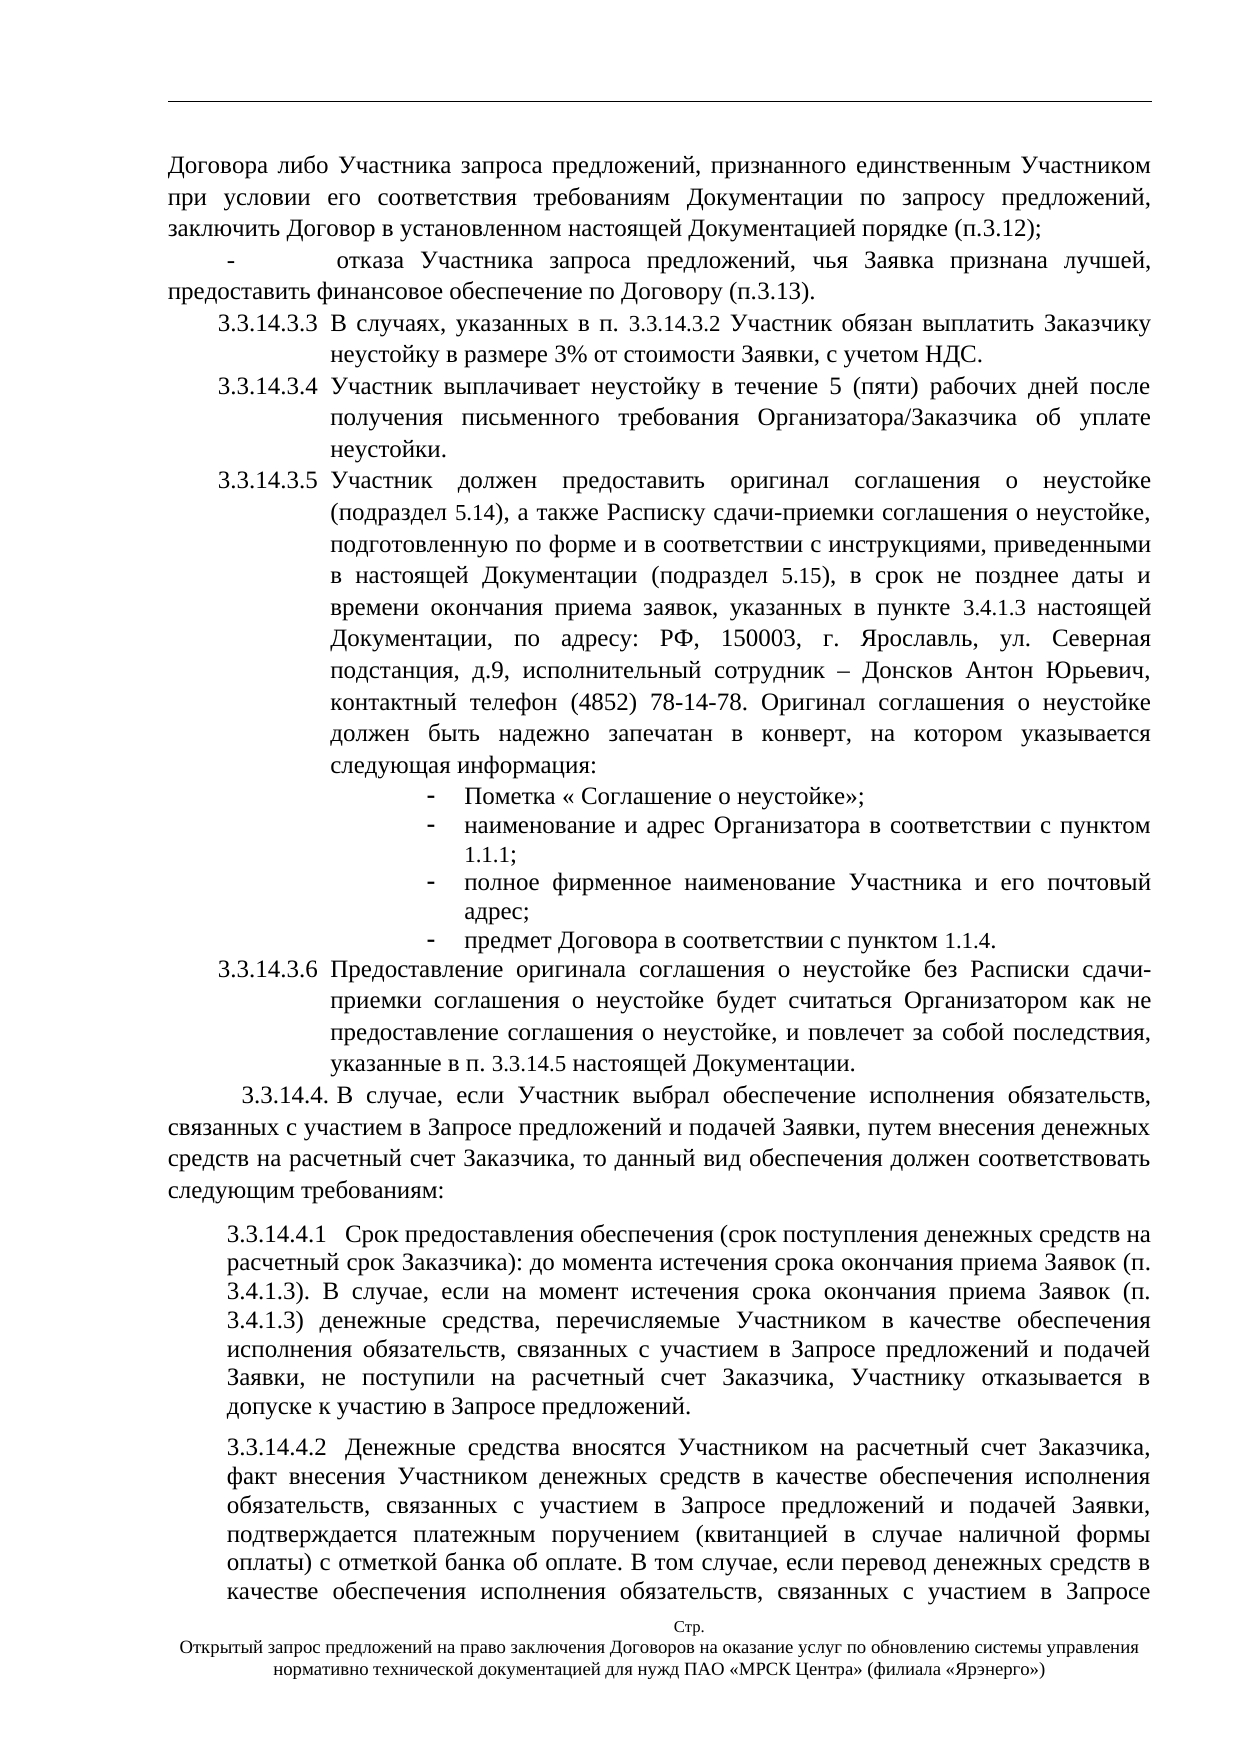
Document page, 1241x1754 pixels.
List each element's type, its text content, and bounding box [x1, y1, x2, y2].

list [227, 1432, 1152, 1605]
list предмет Договора в соответствии с пунктом 1.1.4. [427, 925, 1152, 954]
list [168, 150, 1152, 242]
list полное фирменное наименование Участника и его почтовый адрес; [427, 867, 1152, 925]
list Пометка « Соглашение о неустойке»; [427, 781, 1152, 810]
list Участник должен предоставить оригинал соглашения о неустойке (подраздел 5.14), а также Расписку сдачи-приемки соглашения о неустойке, подготовленную по форме и в соответствии с инструкциями, приведенными в настоящей Документации (подраздел 5.15), в срок не позднее даты и времени окончания приема заявок, указанных в пункте 3.4.1.3 настоящей Документации, по адресу: РФ, 150003, г. Ярославль, ул. Северная подстанция, д.9, исполнительный сотрудник – Донсков Антон Юрьевич, контактный телефон (4852) 78-14-78. Оригинал соглашения о неустойке должен быть надежно запечатан в конверт, на котором указывается следующая информация: [218, 466, 1152, 778]
list Срок предоставления обеспечения (срок поступления денежных средств на расчетный срок Заказчика): до момента истечения срока окончания приема Заявок (п. 3.4.1.3). В случае, если на момент истечения срока окончания приема Заявок (п. 3.4.1.3) денежные средства, перечисляемые Участником в качестве обеспечения исполнения обязательств, связанных с участием в Запросе предложений и подачей Заявки, не поступили на расчетный счет Заказчика, Участнику отказывается в допуске к участию в Запросе предложений. [227, 1219, 1152, 1420]
list отказа Участника запроса предложений, чья Заявка признана лучшей, предоставить финансовое обеспечение по Договору (п.3.13). [168, 245, 1152, 305]
list В случае, если Участник выбрал обеспечение исполнения обязательств, связанных с участием в Запросе предложений и подачей Заявки, путем внесения денежных средств на расчетный счет Заказчика, то данный вид обеспечения должен соответствовать следующим требованиям: [168, 1080, 1152, 1203]
list Участник выплачивает неустойку в течение 5 (пяти) рабочих дней после получения письменного требования Организатора/Заказчика об уплате неустойки. [218, 371, 1152, 463]
list Предоставление оригинала соглашения о неустойке без Расписки сдачи-приемки соглашения о неустойке будет считаться Организатором как не предоставление соглашения о неустойке, и повлечет за собой последствия, указанные в п. 3.3.14.5 настоящей Документации. [218, 954, 1152, 1077]
list наименование и адрес Организатора в соответствии с пунктом 1.1.1; [427, 810, 1152, 867]
list В случаях, указанных в п. -3.3.14.3.2 Участник обязан выплатить Заказчику неустойку в размере 3% от стоимости Заявки, с учетом НДС. [218, 308, 1152, 368]
